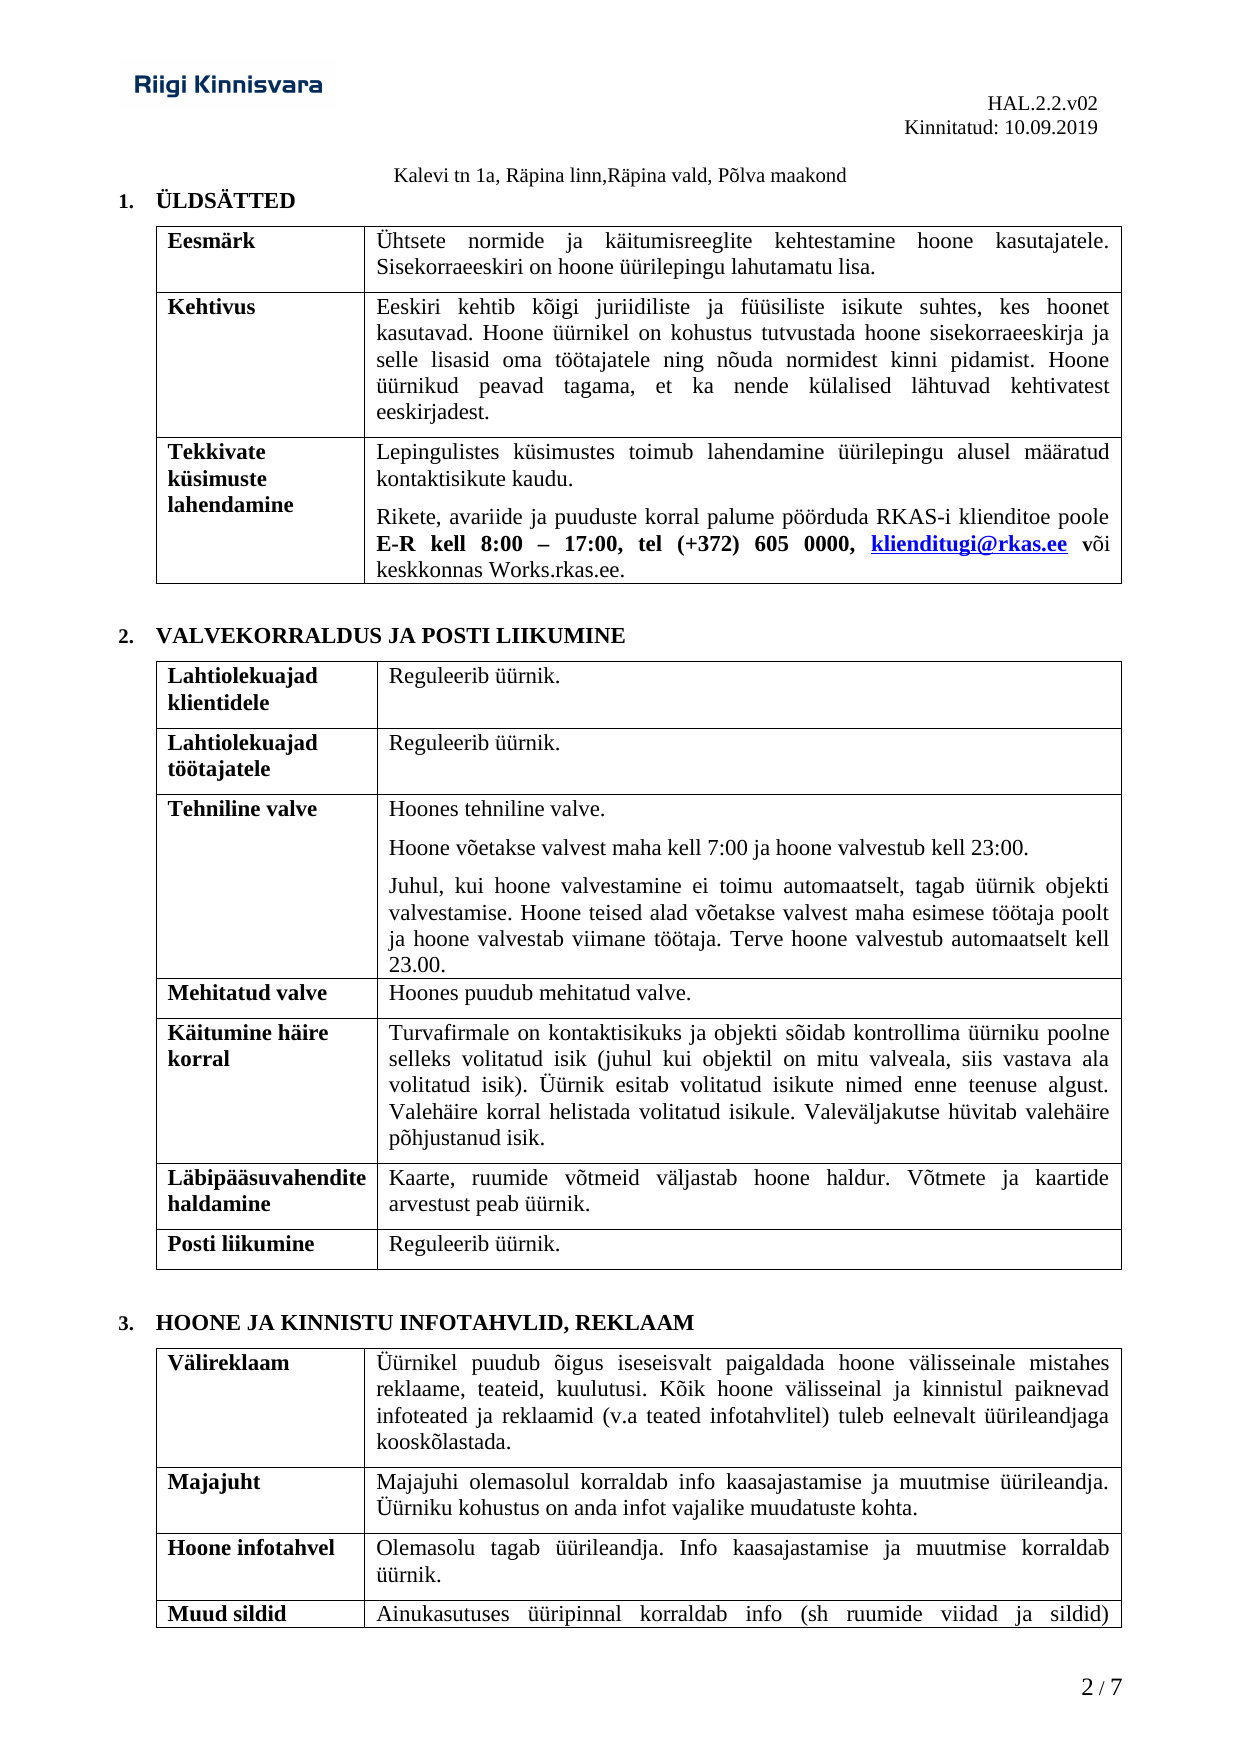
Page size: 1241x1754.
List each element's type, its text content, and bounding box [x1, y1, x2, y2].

table_cell Posti liikumine [157, 1230, 377, 1269]
table_header Reguleerib üürnik. [378, 662, 1121, 727]
subtitle VALVEKORRALDUS JA POSTI LIIKUMINE [118, 622, 1122, 649]
table_header Välireklaam [157, 1349, 364, 1467]
table_cell Lepingulistes küsimustes toimub lahendamine üürilepingu alusel määratud kontaktisikute kaudu. Rikete, avariide ja puuduste korral palume pöörduda RKAS-i klienditoe poole E-R kell 8:00 – 17:00, tel (+372) 605 0000, klienditugi@rkas.ee või keskkonnas Works.rkas.ee. [365, 438, 1121, 582]
table_header Üürnikel puudub õigus iseseisvalt paigaldada hoone välisseinale mistahes reklaame, teateid, kuulutusi. Kõik hoone välisseinal ja kinnistul paiknevad infoteated ja reklaamid (v.a teated infotahvlitel) tuleb eelnevalt üürileandjaga kooskõlastada. [365, 1349, 1121, 1467]
table_cell Muud sildid [157, 1601, 364, 1627]
table_cell Olemasolu tagab üürileandja. Info kaasajastamise ja muutmise korraldab üürnik. [365, 1534, 1121, 1599]
table_cell Hoone infotahvel [157, 1534, 364, 1599]
table_header Ühtsete normide ja käitumisreeglite kehtestamine hoone kasutajatele. Sisekorraeeskiri on hoone üürilepingu lahutamatu lisa. [365, 227, 1121, 292]
picture [118, 59, 339, 110]
table_cell Eeskiri kehtib kõigi juriidiliste ja füüsiliste isikute suhtes, kes hoonet kasutavad. Hoone üürnikel on kohustus tutvustada hoone sisekorraeeskirja ja selle lisasid oma töötajatele ning nõuda normidest kinni pidamist. Hoone üürnikud peavad tagama, et ka nende külalised lähtuvad kehtivatest eeskirjadest. [365, 293, 1121, 437]
table_cell Reguleerib üürnik. [378, 1230, 1121, 1269]
table_cell Lahtiolekuajad töötajatele [157, 729, 377, 794]
table_cell Käitumine häire korral [157, 1019, 377, 1163]
table_cell Hoones tehniline valve. Hoone võetakse valvest maha kell 7:00 ja hoone valvestub kell 23:00. Juhul, kui hoone valvestamine ei toimu automaatselt, tagab üürnik objekti valvestamise. Hoone teised alad võetakse valvest maha esimese töötaja poolt ja hoone valvestab viimane töötaja. Terve hoone valvestub automaatselt kell 23.00. [378, 795, 1121, 978]
subtitle HOONE JA KINNISTU INFOTAHVLID, REKLAAM [118, 1309, 1122, 1336]
table_cell Mehitatud valve [157, 979, 377, 1018]
table_cell Kehtivus [157, 293, 364, 437]
table_cell Turvafirmale on kontaktisikuks ja objekti sõidab kontrollima üürniku poolne selleks volitatud isik (juhul kui objektil on mitu valveala, siis vastava ala volitatud isik). Üürnik esitab volitatud isikute nimed enne teenuse algust. Valehäire korral helistada volitatud isikule. Valeväljakutse hüvitab valehäire põhjustanud isik. [378, 1019, 1121, 1163]
table_cell Kaarte, ruumide võtmeid väljastab hoone haldur. Võtmete ja kaartide arvestust peab üürnik. [378, 1164, 1121, 1229]
table_cell Tehniline valve [157, 795, 377, 978]
table_cell Hoones puudub mehitatud valve. [378, 979, 1121, 1018]
subtitle ÜLDSÄTTED [118, 187, 1122, 213]
table_header Eesmärk [157, 227, 364, 292]
table_cell Läbipääsuvahendite haldamine [157, 1164, 377, 1229]
table_cell Reguleerib üürnik. [378, 729, 1121, 794]
table_cell Tekkivate küsimuste lahendamine [157, 438, 364, 582]
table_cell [365, 1601, 1121, 1627]
table_cell Majajuht [157, 1468, 364, 1533]
table_header Lahtiolekuajad klientidele [157, 662, 377, 727]
table_cell Majajuhi olemasolul korraldab info kaasajastamise ja muutmise üürileandja. Üürniku kohustus on anda infot vajalike muudatuste kohta. [365, 1468, 1121, 1533]
